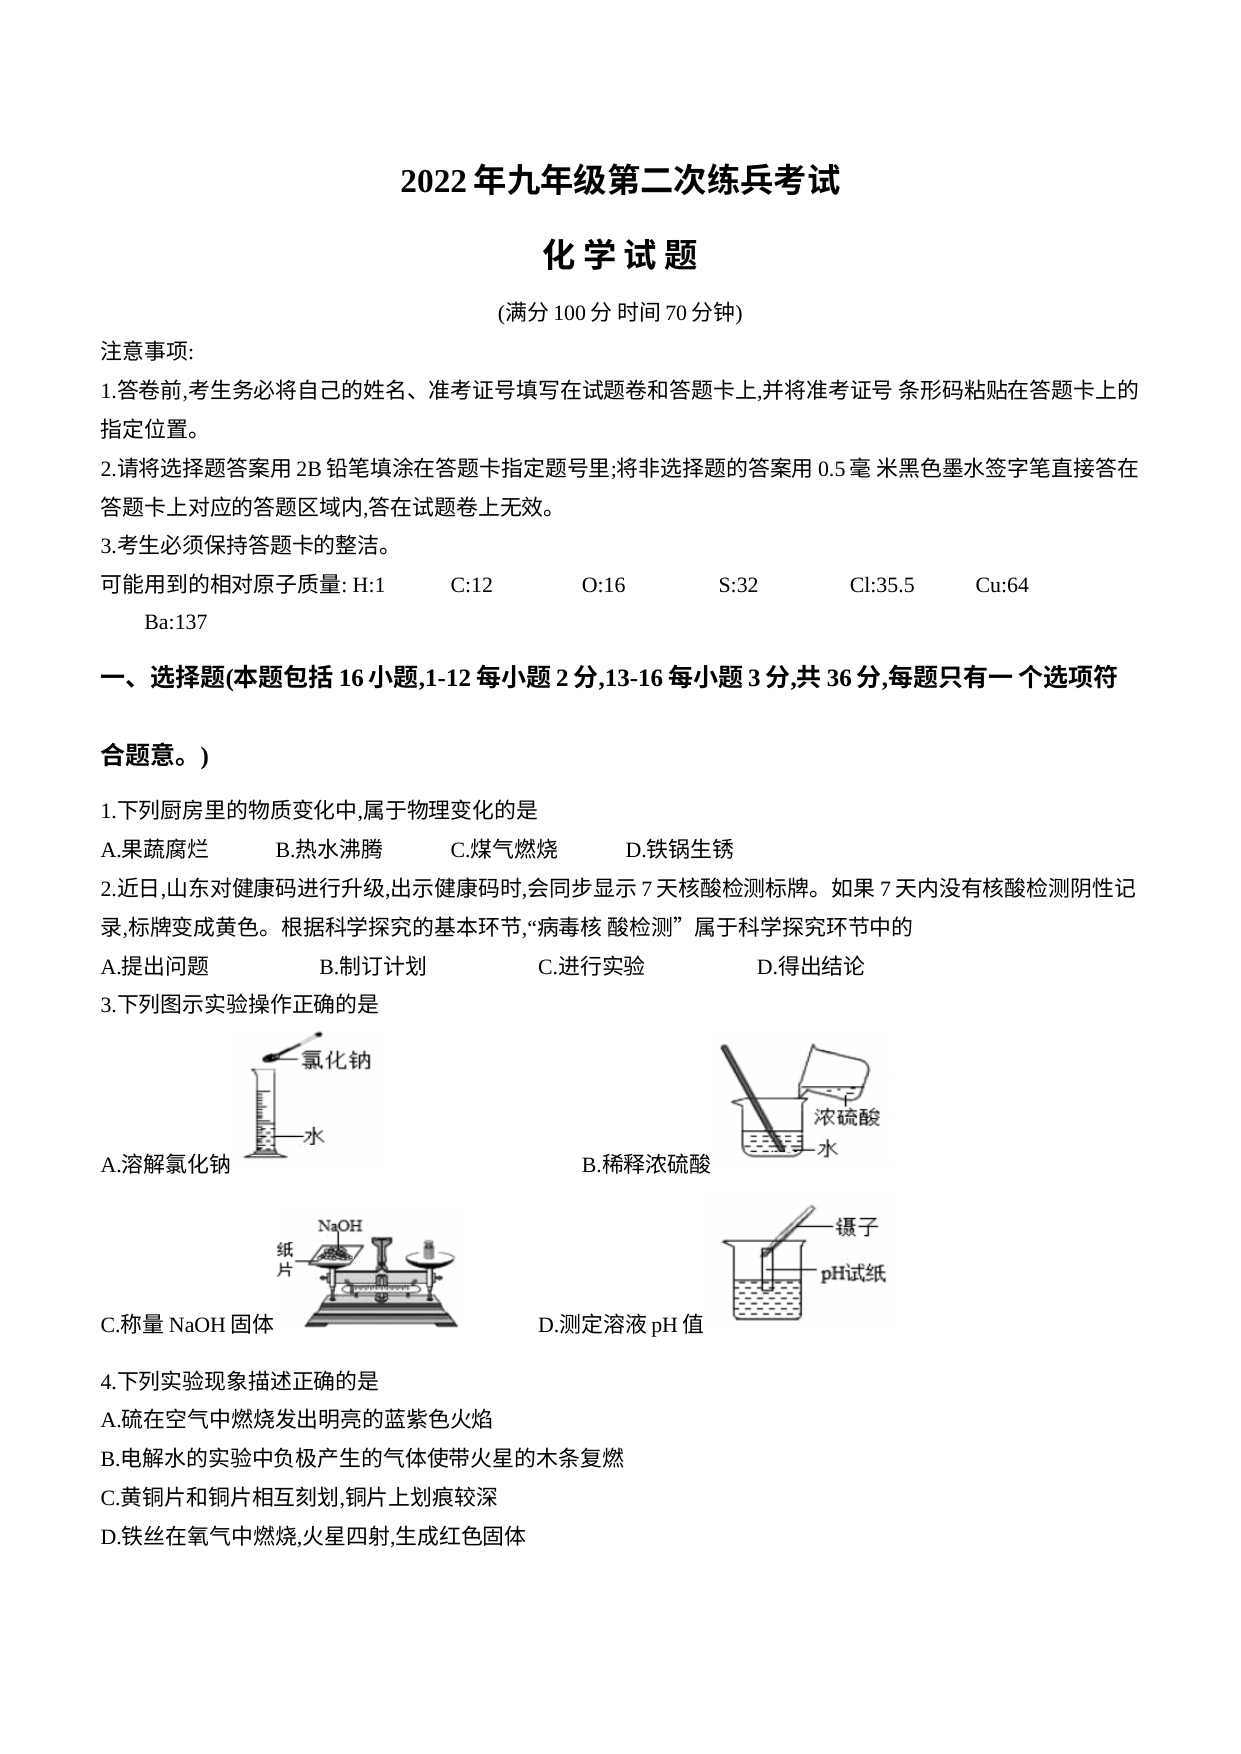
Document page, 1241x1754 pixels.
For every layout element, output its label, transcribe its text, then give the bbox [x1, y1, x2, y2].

text D.铁丝在氧气中燃烧,火星四射,生成红色固体 [100, 1518, 1140, 1551]
text C.黄铜片和铜片相互刻划,铜片上划痕较深 [100, 1479, 1140, 1512]
text 4.下列实验现象描述正确的是 [100, 1363, 1140, 1396]
picture [711, 1029, 894, 1173]
text A.提出问题 B.制订计划 C.进行实验 D.得出结论 [100, 948, 1140, 981]
text 1.答卷前,考生务必将自己的姓名、准考证号填写在试题卷和答题卡上,并将准考证号 条形码粘贴在答题卡上的指定位置。 [100, 372, 1140, 444]
text (满分100分 时间70分钟) [100, 295, 1140, 327]
picture [231, 1025, 387, 1173]
text A.硫在空气中燃烧发出明亮的蓝紫色火焰 [100, 1402, 1140, 1434]
text B.电解水的实验中负极产生的气体使带火星的木条复燃 [100, 1441, 1140, 1473]
text 1.下列厨房里的物质变化中,属于物理变化的是 [100, 793, 1140, 826]
text A.果蔬腐烂 B.热水沸腾 C.煤气燃烧 D.铁锅生锈 [100, 832, 1140, 864]
text 2022年九年级第二次练兵考试 [100, 146, 1140, 211]
text 注意事项: [100, 334, 1140, 366]
picture [704, 1194, 902, 1333]
picture [273, 1208, 466, 1333]
text 3.考生必须保持答题卡的整洁。 [100, 528, 1140, 560]
text 化 学 试 题 [100, 220, 1140, 285]
text 可能用到的相对原子质量: H:1 C:12 O:16 S:32 Cl:35.5 Cu:64 Ba:137 [100, 567, 1140, 638]
text 2.近日,山东对健康码进行升级,出示健康码时,会同步显示7天核酸检测标牌。如果 7天内没有核酸检测阴性记录,标牌变成黄色。根据科学探究的基本环节,“病毒核 酸检测”属于科学探究环节中的 [100, 871, 1140, 942]
text 3.下列图示实验操作正确的是 [100, 987, 1140, 1019]
text 一、选择题(本题包括16小题,1-12每小题2分,13-16每小题3分,共36分,每题只有一 个选项符合题意。) [100, 643, 1140, 786]
text 2.请将选择题答案用2B铅笔填涂在答题卡指定题号里;将非选择题的答案用0.5毫 米黑色墨水签字笔直接答在答题卡上对应的答题区域内,答在试题卷上无效。 [100, 450, 1140, 522]
